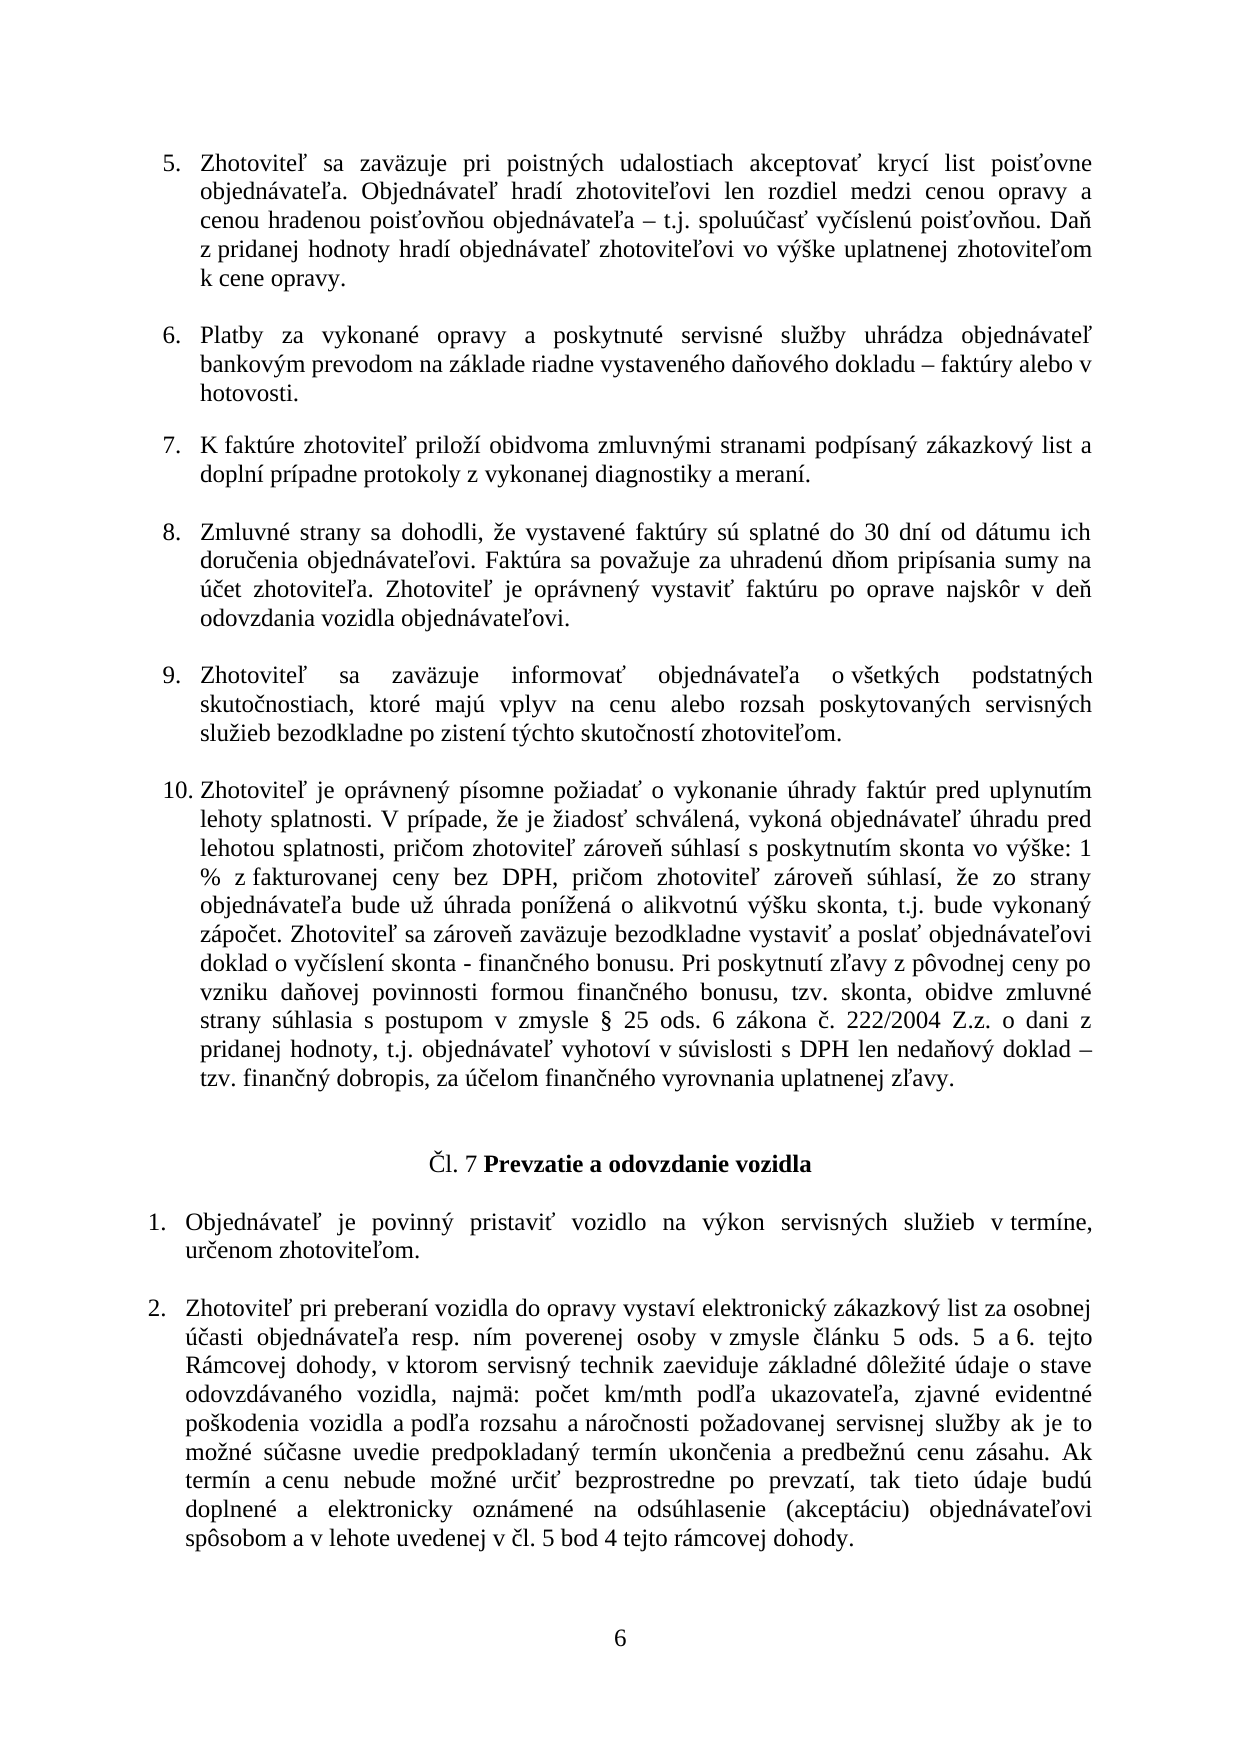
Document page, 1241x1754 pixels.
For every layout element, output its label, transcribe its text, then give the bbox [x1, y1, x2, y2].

text Čl. 7 Prevzatie a odovzdanie vozidla [148, 1149, 1093, 1178]
title Objednávateľ je povinný pristaviť vozidlo na výkon servisných služieb v termíne, určenom zhotoviteľom. [148, 1207, 1093, 1264]
title K faktúre zhotoviteľ priloží obidvoma zmluvnými stranami podpísaný zákazkový list a doplní prípadne protokoly z vykonanej diagnostiky a meraní. [162, 430, 1093, 488]
list Zmluvné strany sa dohodli, že vystavené faktúry sú splatné do 30 dní od dátumu ich doručenia objednávateľovi. Faktúra sa považuje za uhradenú dňom pripísania sumy na účet zhotoviteľa. Zhotoviteľ je oprávnený vystaviť faktúru po oprave najskôr v deň odovzdania vozidla objednávateľovi. [162, 517, 1093, 632]
title Platby za vykonané opravy a poskytnuté servisné služby uhrádza objednávateľ bankovým prevodom na základe riadne vystaveného daňového dokladu – faktúry alebo v hotovosti. [162, 320, 1093, 406]
title Zhotoviteľ sa zaväzuje pri poistných udalostiach akceptovať krycí list poisťovne objednávateľa. Objednávateľ hradí zhotoviteľovi len rozdiel medzi cenou opravy a cenou hradenou poisťovňou objednávateľa – t.j. spoluúčasť vyčíslenú poisťovňou. Daň z pridanej hodnoty hradí objednávateľ zhotoviteľovi vo výške uplatnenej zhotoviteľom k cene opravy. [162, 148, 1093, 291]
title Zhotoviteľ je oprávnený písomne požiadať o vykonanie úhrady faktúr pred uplynutím lehoty splatnosti. V prípade, že je žiadosť schválená, vykoná objednávateľ úhradu pred lehotou splatnosti, pričom zhotoviteľ zároveň súhlasí s poskytnutím skonta vo výške: 1 % z fakturovanej ceny bez DPH, pričom zhotoviteľ zároveň súhlasí, že zo strany objednávateľa bude už úhrada ponížená o alikvotnú výšku skonta, t.j. bude vykonaný zápočet. Zhotoviteľ sa zároveň zaväzuje bezodkladne vystaviť a poslať objednávateľovi doklad o vyčíslení skonta - finančného bonusu. Pri poskytnutí zľavy z pôvodnej ceny po vzniku daňovej povinnosti formou finančného bonusu, tzv. skonta, obidve zmluvné strany súhlasia s postupom v zmysle § 25 ods. 6 zákona č. 222/2004 Z.z. o dani z pridanej hodnoty, t.j. objednávateľ vyhotoví v súvislosti s DPH len nedaňový doklad – tzv. finančný dobropis, za účelom finančného vyrovnania uplatnenej zľavy. [162, 775, 1093, 1092]
title Zhotoviteľ pri preberaní vozidla do opravy vystaví elektronický zákazkový list za osobnej účasti objednávateľa resp. ním poverenej osoby v zmysle článku 5 ods. 5 a 6. tejto Rámcovej dohody, v ktorom servisný technik zaeviduje základné dôležité údaje o stave odovzdávaného vozidla, najmä: počet km/mth podľa ukazovateľa, zjavné evidentné poškodenia vozidla a podľa rozsahu a náročnosti požadovanej servisnej služby ak je to možné súčasne uvedie predpokladaný termín ukončenia a predbežnú cenu zásahu. Ak termín a cenu nebude možné určiť bezprostredne po prevzatí, tak tieto údaje budú doplnené a elektronicky oznámené na odsúhlasenie (akceptáciu) objednávateľovi spôsobom a v lehote uvedenej v čl. 5 bod 4 tejto rámcovej dohody. [148, 1293, 1093, 1552]
title Zhotoviteľ sa zaväzuje informovať objednávateľa o všetkých podstatných skutočnostiach, ktoré majú vplyv na cenu alebo rozsah poskytovaných servisných služieb bezodkladne po zistení týchto skutočností zhotoviteľom. [162, 660, 1093, 747]
